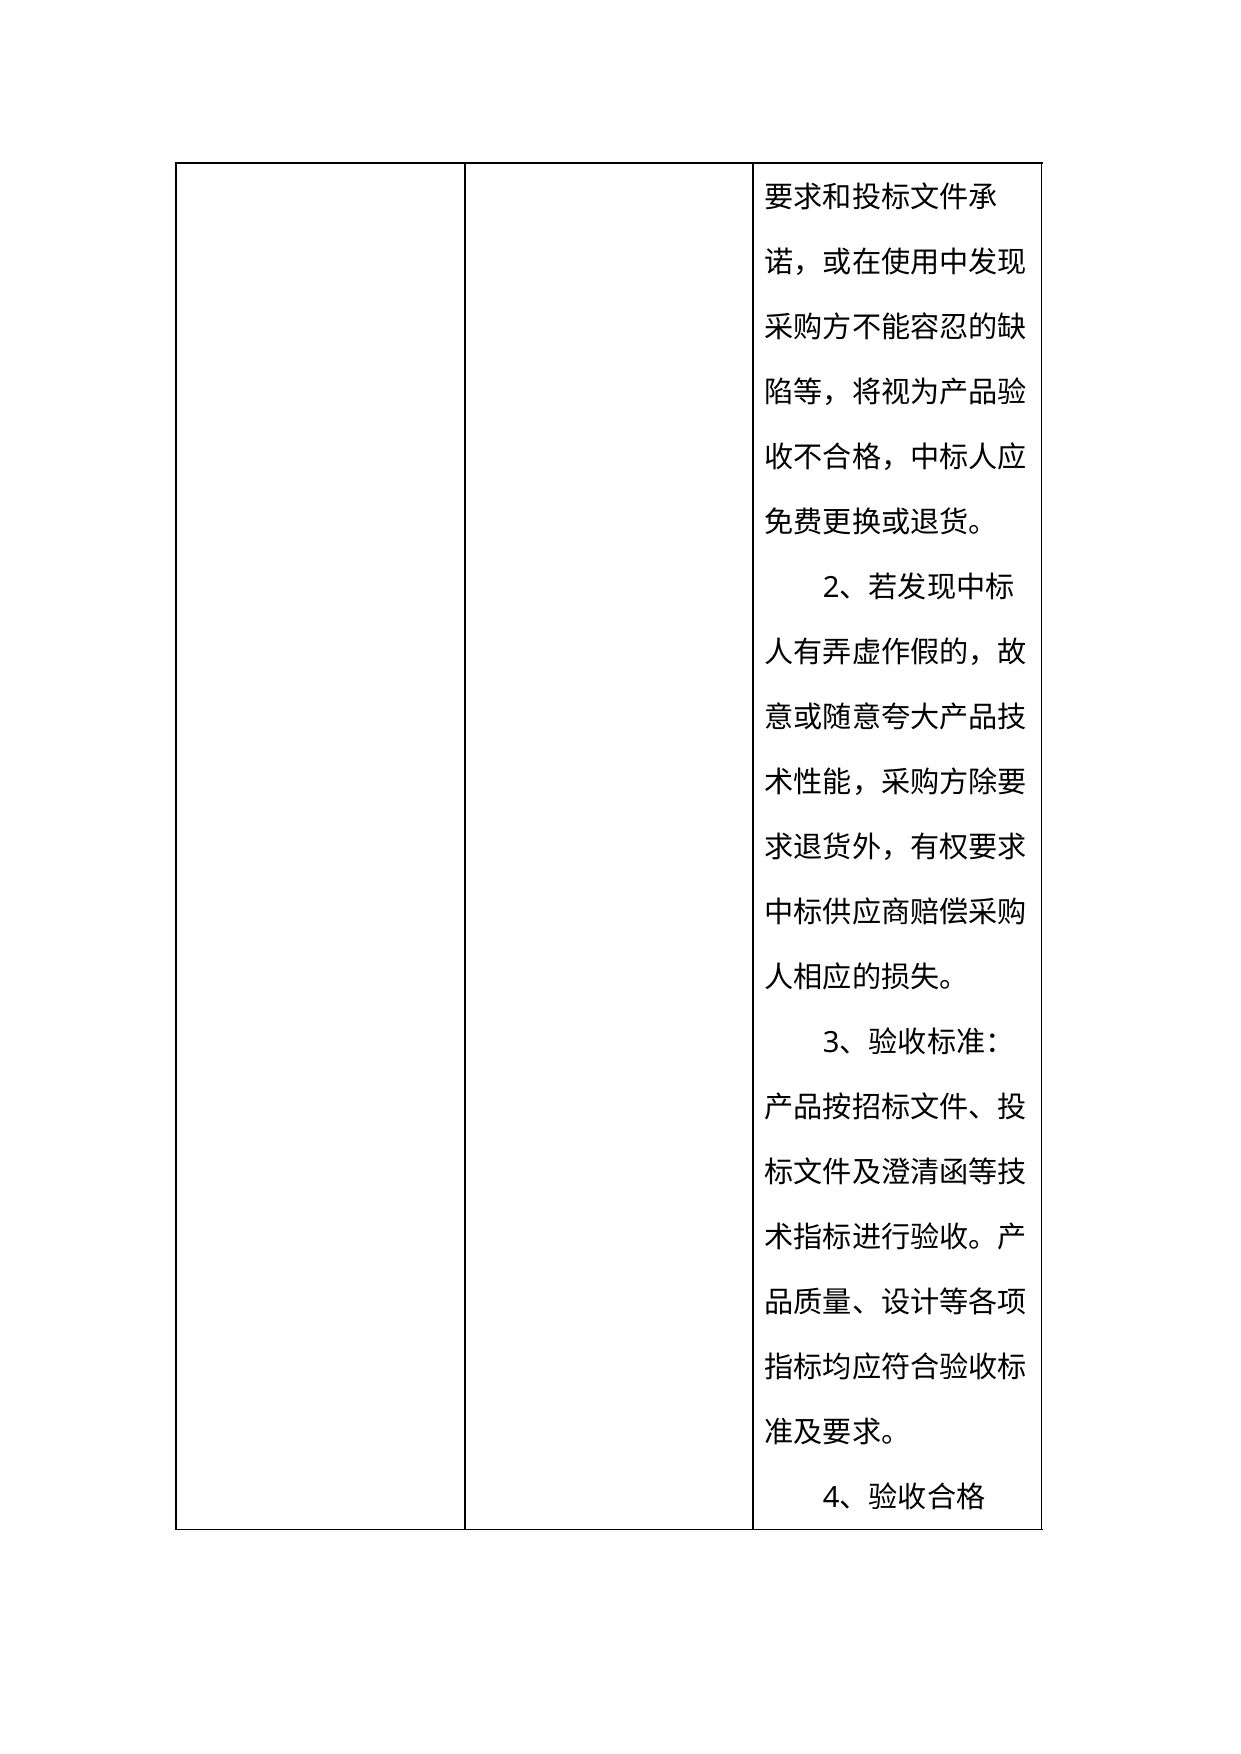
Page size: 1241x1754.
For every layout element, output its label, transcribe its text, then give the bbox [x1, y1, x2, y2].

table_cell [466, 164, 752, 1528]
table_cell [754, 164, 1041, 1528]
table_cell 1 [177, 164, 464, 1528]
